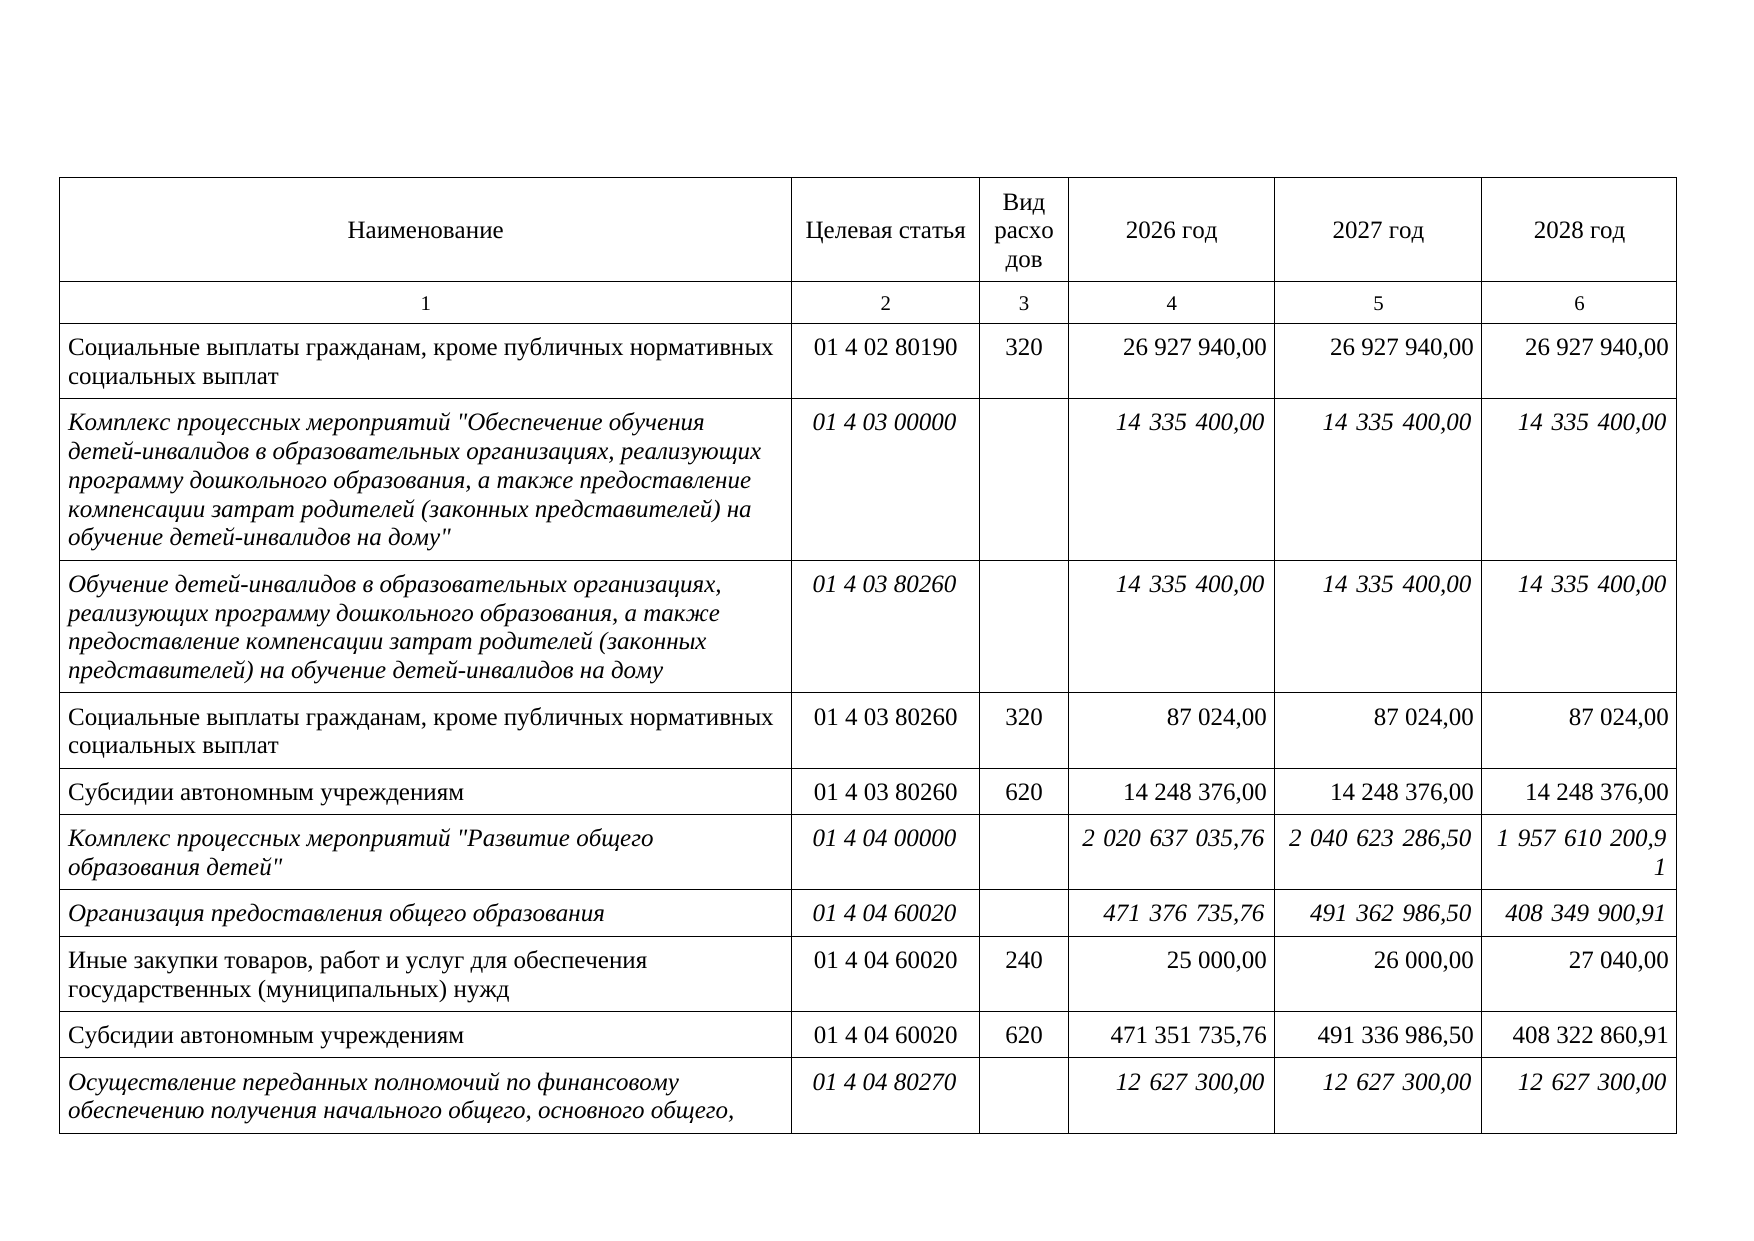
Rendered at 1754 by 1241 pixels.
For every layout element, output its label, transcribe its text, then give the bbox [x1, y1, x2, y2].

table_cell 26 927 940,00 [1482, 324, 1676, 398]
table_cell 1 957 610 200,91 [1482, 815, 1676, 889]
table_cell 01 4 04 00000 [792, 815, 979, 889]
table_cell 14 248 376,00 [1069, 769, 1274, 814]
table_cell Комплекс процессных мероприятий "Развитие общего образования детей" [60, 815, 791, 889]
table_cell Социальные выплаты гражданам, кроме публичных нормативных социальных выплат [60, 693, 791, 767]
table_cell Субсидии автономным учреждениям [60, 1012, 791, 1057]
table_cell 01 4 04 60020 [792, 1012, 979, 1057]
table_cell Комплекс процессных мероприятий "Обеспечение обучения детей-инвалидов в образовательных организациях, реализующих программу дошкольного образования, а также предоставление компенсации затрат родителей (законных представителей) на обучение детей-инвалидов на дому" [60, 399, 791, 559]
table_cell 14 335 400,00 [1482, 561, 1676, 692]
table_cell 01 4 03 80260 [792, 561, 979, 692]
table_cell 3 [980, 282, 1068, 323]
table_cell [980, 1058, 1068, 1132]
table_header 2027 год [1275, 178, 1481, 281]
table_cell 12 627 300,00 [1482, 1058, 1676, 1132]
table_cell 14 335 400,00 [1275, 399, 1481, 559]
table_cell 01 4 04 60020 [792, 890, 979, 936]
table_cell 620 [980, 1012, 1068, 1057]
table_cell 471 376 735,76 [1069, 890, 1274, 936]
table_cell 01 4 03 80260 [792, 769, 979, 814]
table_cell 12 627 300,00 [1275, 1058, 1481, 1132]
table_header Наименование [60, 178, 791, 281]
table_cell 408 349 900,91 [1482, 890, 1676, 936]
table_cell 6 [1482, 282, 1676, 323]
table_cell 14 335 400,00 [1069, 561, 1274, 692]
table_cell 25 000,00 [1069, 937, 1274, 1011]
table_cell 491 336 986,50 [1275, 1012, 1481, 1057]
table_cell 26 000,00 [1275, 937, 1481, 1011]
table_cell 14 335 400,00 [1275, 561, 1481, 692]
table_cell 87 024,00 [1482, 693, 1676, 767]
table_cell 01 4 04 80270 [792, 1058, 979, 1132]
table_cell 14 335 400,00 [1069, 399, 1274, 559]
table_cell 01 4 02 80190 [792, 324, 979, 398]
table_cell 26 927 940,00 [1069, 324, 1274, 398]
table_cell 408 322 860,91 [1482, 1012, 1676, 1057]
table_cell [60, 1058, 791, 1132]
table_cell 14 248 376,00 [1275, 769, 1481, 814]
table_cell 5 [1275, 282, 1481, 323]
table_cell 87 024,00 [1275, 693, 1481, 767]
table_header 2028 год [1482, 178, 1676, 281]
table_cell 471 351 735,76 [1069, 1012, 1274, 1057]
table_cell 240 [980, 937, 1068, 1011]
table_cell [980, 561, 1068, 692]
table_cell 620 [980, 769, 1068, 814]
table_cell 12 627 300,00 [1069, 1058, 1274, 1132]
table_cell Иные закупки товаров, работ и услуг для обеспечения государственных (муниципальных) нужд [60, 937, 791, 1011]
table_cell 4 [1069, 282, 1274, 323]
table_cell Субсидии автономным учреждениям [60, 769, 791, 814]
table_header Целевая статья [792, 178, 979, 281]
table_cell 01 4 03 00000 [792, 399, 979, 559]
table_cell 14 248 376,00 [1482, 769, 1676, 814]
table_cell 26 927 940,00 [1275, 324, 1481, 398]
table_header 2026 год [1069, 178, 1274, 281]
table_cell 2 020 637 035,76 [1069, 815, 1274, 889]
table_cell 2 040 623 286,50 [1275, 815, 1481, 889]
table_cell 14 335 400,00 [1482, 399, 1676, 559]
table_cell 491 362 986,50 [1275, 890, 1481, 936]
table_cell [980, 399, 1068, 559]
table_cell Организация предоставления общего образования [60, 890, 791, 936]
table_cell 1 [60, 282, 791, 323]
table_cell 2 [792, 282, 979, 323]
table_header Вид расходов [980, 178, 1068, 281]
table_cell [980, 890, 1068, 936]
table_cell Обучение детей-инвалидов в образовательных организациях, реализующих программу дошкольного образования, а также предоставление компенсации затрат родителей (законных представителей) на обучение детей-инвалидов на дому [60, 561, 791, 692]
table_cell 87 024,00 [1069, 693, 1274, 767]
table_cell 320 [980, 324, 1068, 398]
table_cell 27 040,00 [1482, 937, 1676, 1011]
table_cell [980, 815, 1068, 889]
table_cell 01 4 04 60020 [792, 937, 979, 1011]
table_cell 320 [980, 693, 1068, 767]
table_cell 01 4 03 80260 [792, 693, 979, 767]
table_cell Социальные выплаты гражданам, кроме публичных нормативных социальных выплат [60, 324, 791, 398]
